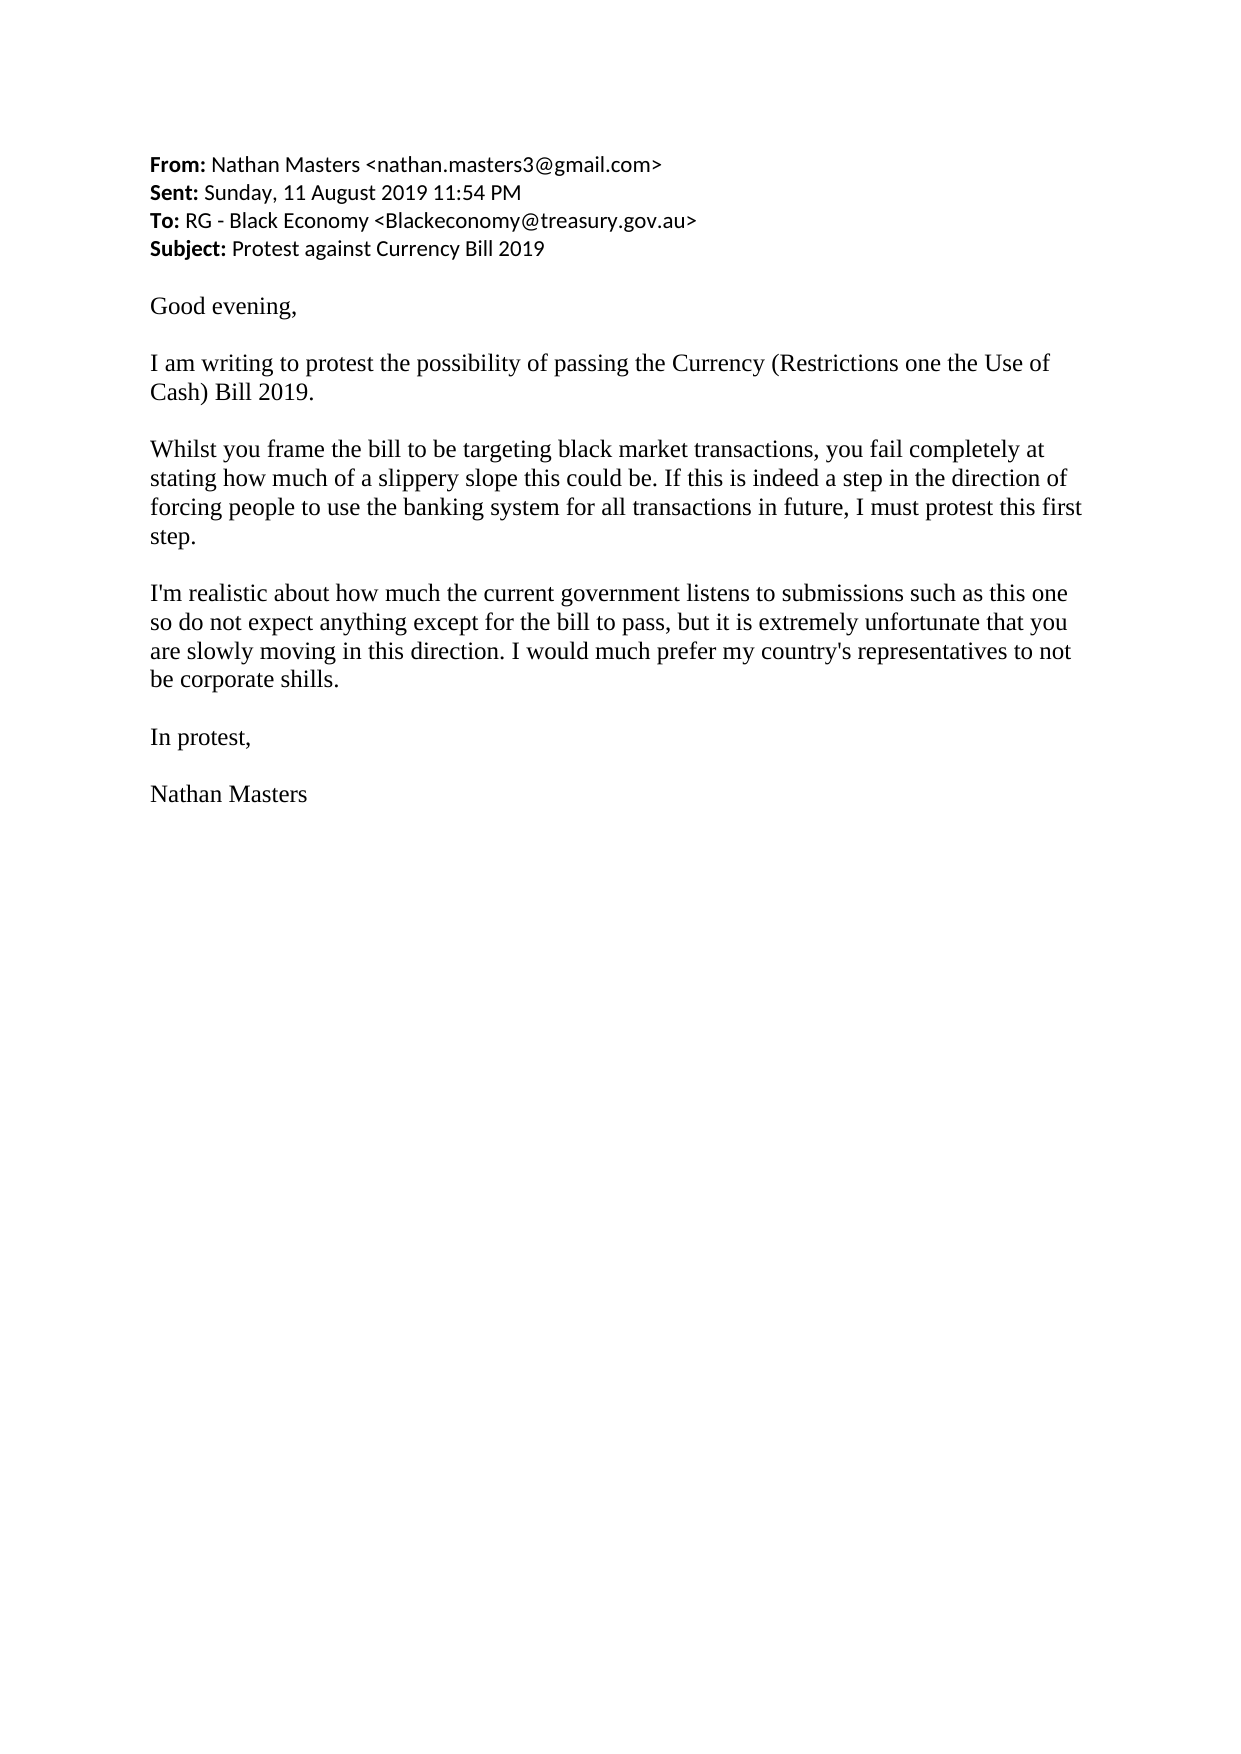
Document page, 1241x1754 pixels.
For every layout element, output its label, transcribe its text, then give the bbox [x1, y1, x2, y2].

text I am writing to protest the possibility of passing the Currency (Restrictions one the Use of Cash) Bill 2019. [150, 348, 1090, 406]
text In protest, [150, 722, 1090, 751]
text Good evening, [150, 291, 1090, 319]
text Nathan Masters [150, 779, 1090, 808]
text I'm realistic about how much the current government listens to submissions such as this one so do not expect anything except for the bill to pass, but it is extremely unfortunate that you are slowly moving in this direction. I would much prefer my country's representatives to not be corporate shills. [150, 578, 1090, 693]
text From: Nathan Masters <nathan.masters3@gmail.com> Sent: Sunday, 11 August 2019 11:54 PM To: RG - Black Economy <Blackeconomy@treasury.gov.au> Subject: Protest against Currency Bill 2019 [150, 150, 1090, 262]
text Whilst you frame the bill to be targeting black market transactions, you fail completely at stating how much of a slippery slope this could be. If this is indeed a step in the direction of forcing people to use the banking system for all transactions in future, I must protest this first step. [150, 434, 1090, 549]
